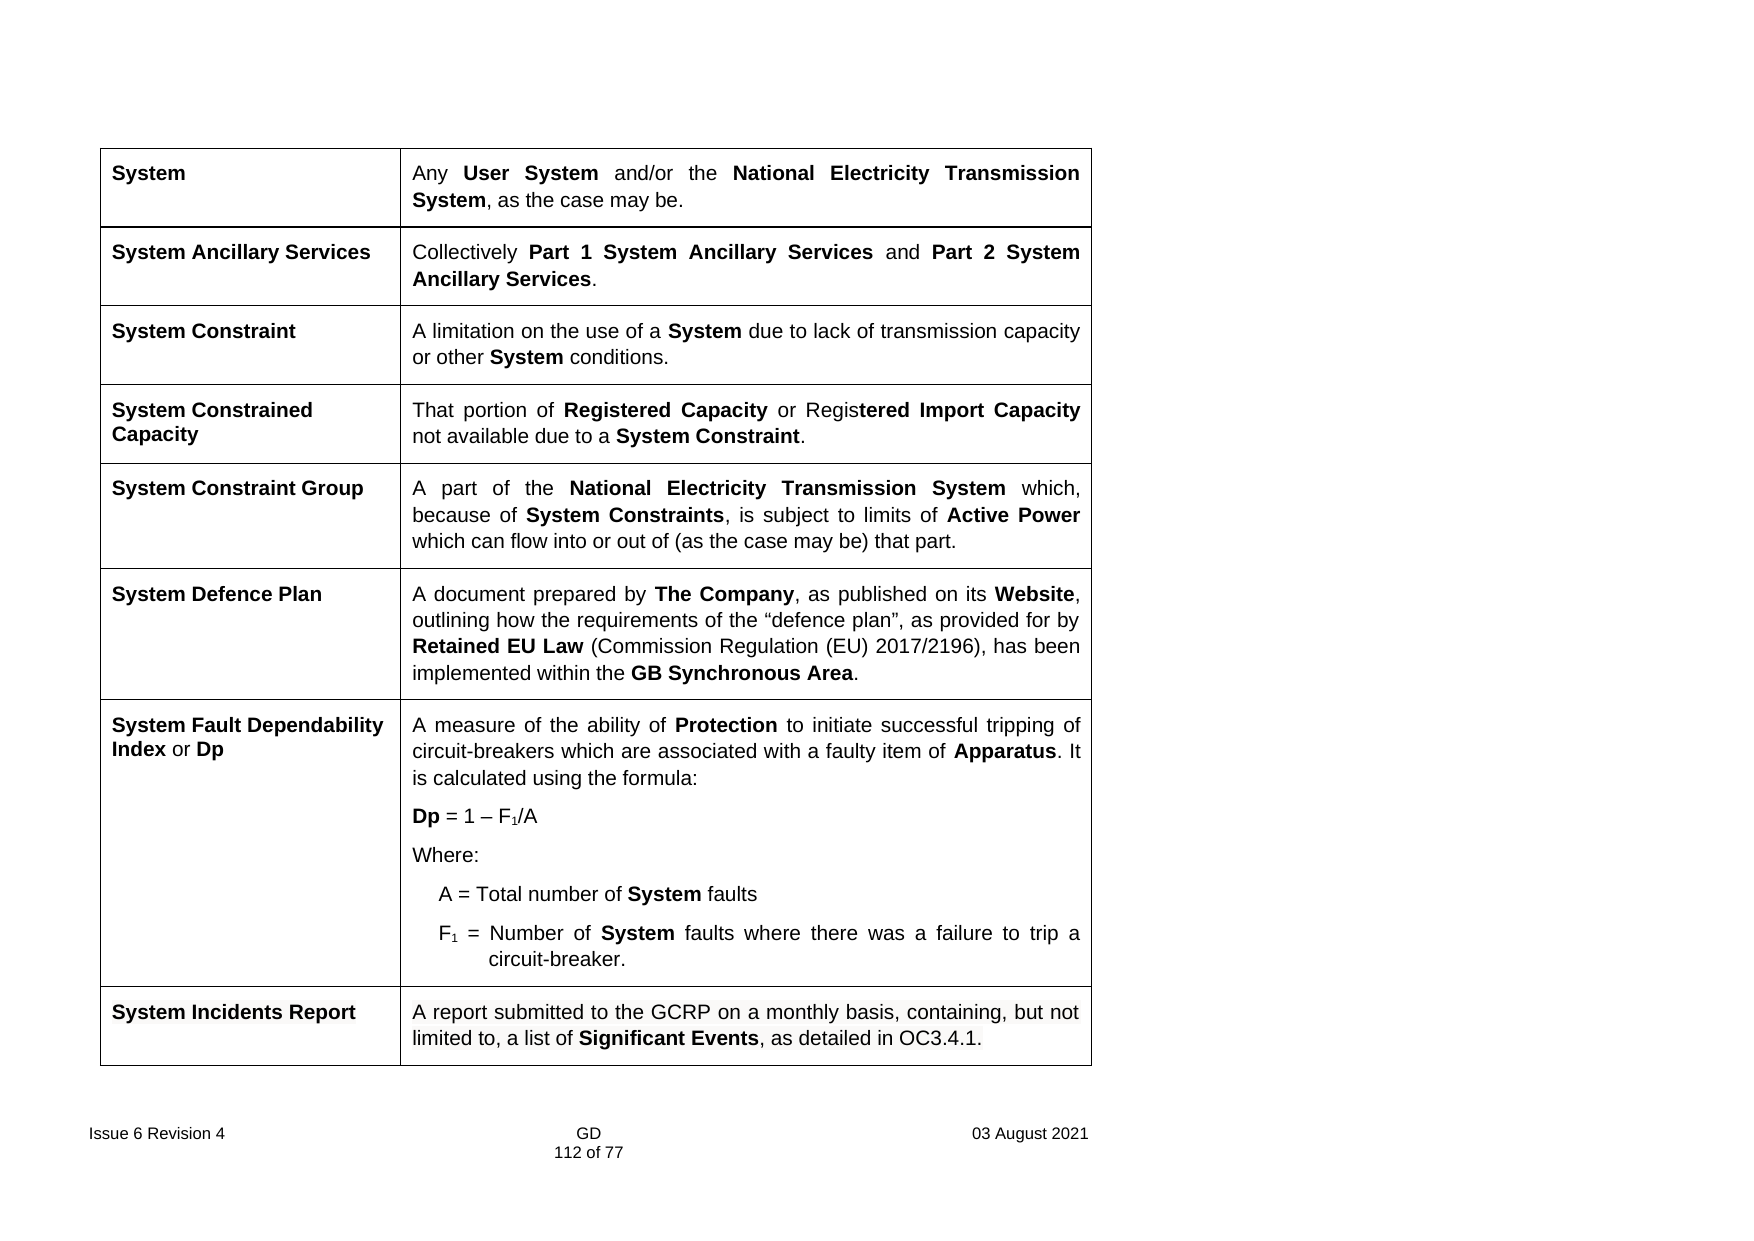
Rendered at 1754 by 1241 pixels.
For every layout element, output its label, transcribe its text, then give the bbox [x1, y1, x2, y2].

table_cell Any User System and/or the National Electricity Transmission System, as the case may be. [401, 149, 1091, 226]
table_cell System Defence Plan [101, 569, 400, 699]
table_cell System Incidents Report [101, 987, 400, 1065]
table_cell A document prepared by The Company, as published on its Website, outlining how the requirements of the “defence plan”, as provided for by Retained EU Law (Commission Regulation (EU) 2017/2196), has been implemented within the GB Synchronous Area. [401, 569, 1091, 699]
table_cell A part of the National Electricity Transmission System which, because of System Constraints, is subject to limits of Active Power which can flow into or out of (as the case may be) that part. [401, 464, 1091, 568]
table_cell That portion of Registered Capacity or Registered Import Capacity not available due to a System Constraint. [401, 385, 1091, 463]
table_cell A measure of the ability of Protection to initiate successful tripping of circuit-breakers which are associated with a faulty item of Apparatus. It is calculated using the formula: Dp = 1 – F1/A Where: A = Total number of System faults F1 = Number of System faults where there was a failure to trip a circuit-breaker. [401, 700, 1091, 986]
table_cell System Ancillary Services [101, 228, 400, 305]
table_cell Collectively Part 1 System Ancillary Services and Part 2 System Ancillary Services. [401, 228, 1091, 305]
table_cell System Constraint [101, 306, 400, 384]
table_cell System [101, 149, 400, 226]
table_cell A report submitted to the GCRP on a monthly basis, containing, but not limited to, a list of Significant Events, as detailed in OC3.4.1. [401, 987, 1091, 1065]
table_cell System Constrained Capacity [101, 385, 400, 463]
table_cell System Constraint Group [101, 464, 400, 568]
table_cell System Fault Dependability Index or Dp [101, 700, 400, 986]
table_cell A limitation on the use of a System due to lack of transmission capacity or other System conditions. [401, 306, 1091, 384]
